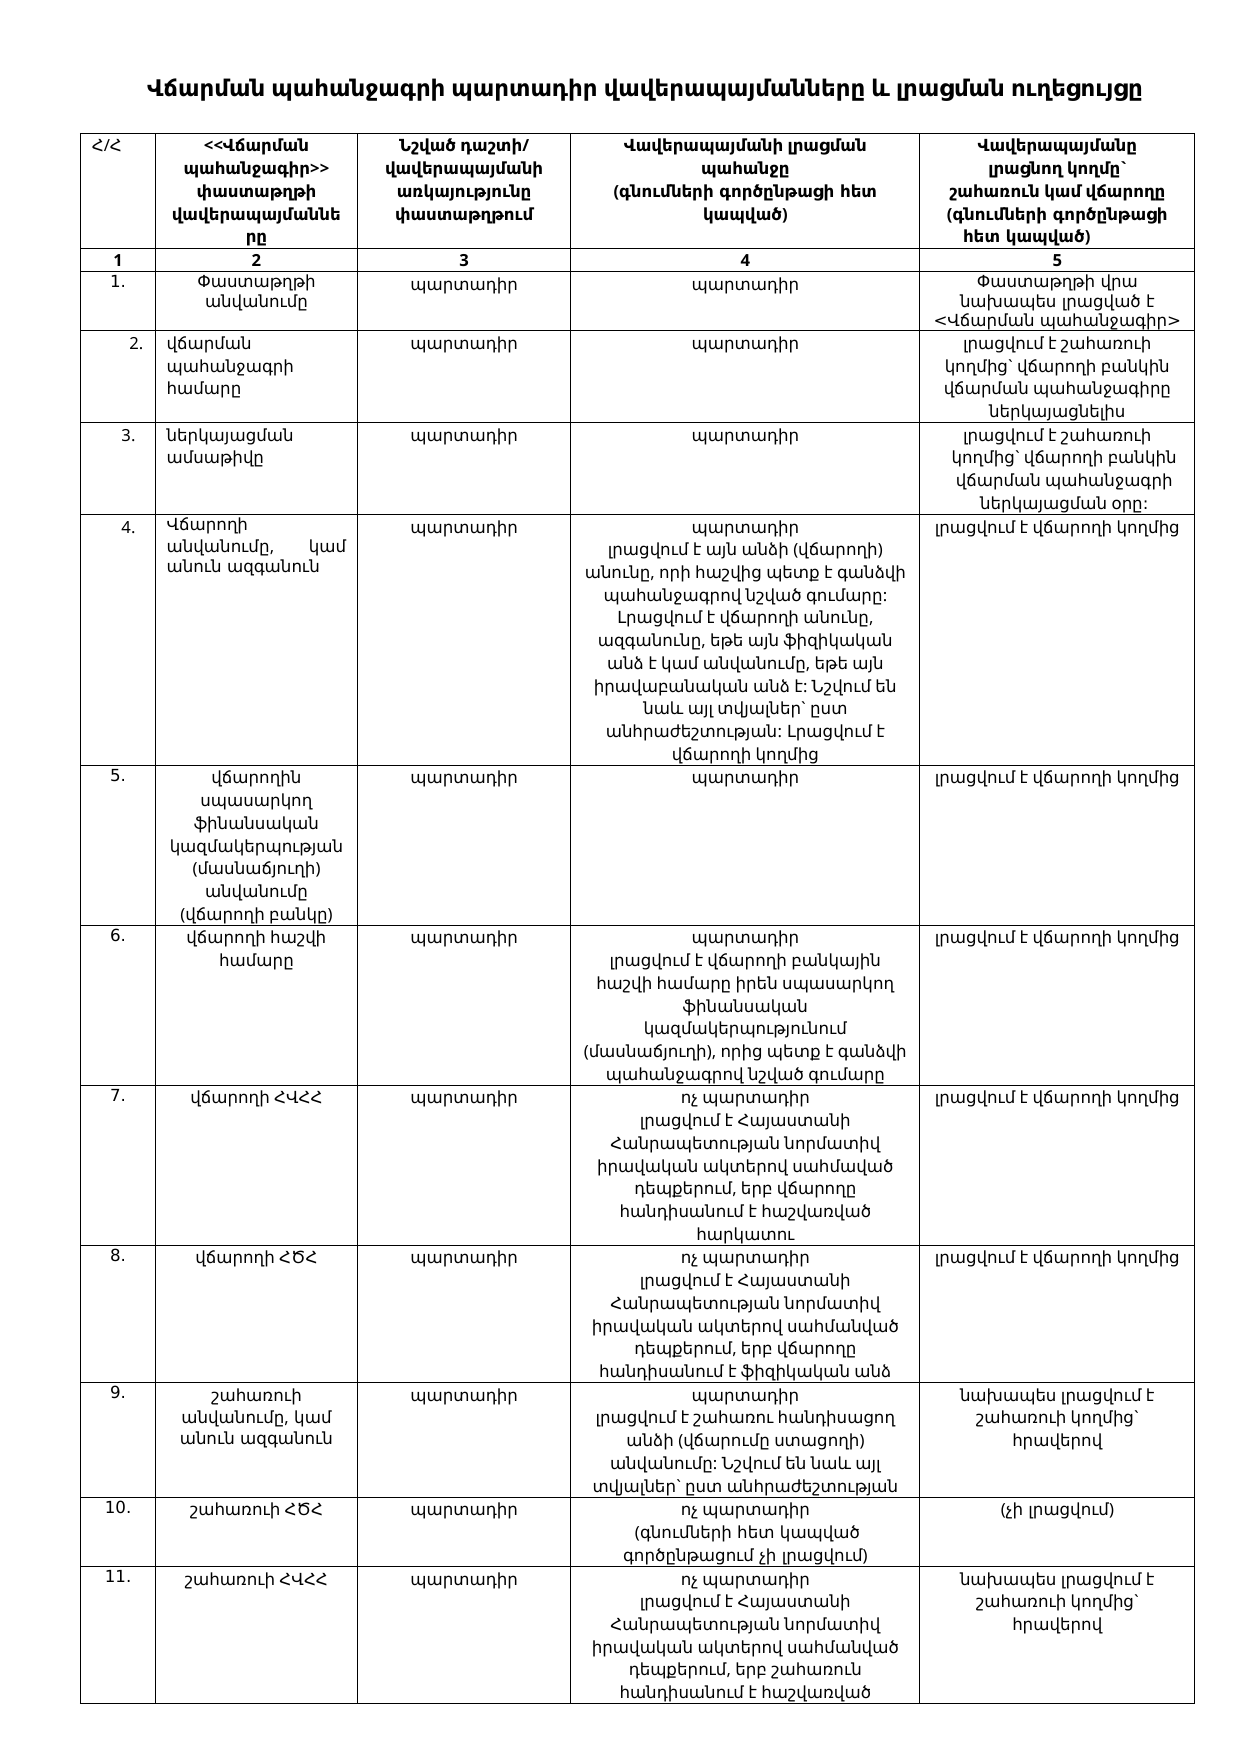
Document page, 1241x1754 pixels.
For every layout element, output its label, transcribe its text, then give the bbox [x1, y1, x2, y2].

table_cell պարտադիր [358, 423, 570, 514]
table_cell վճարողի հաշվի համարը [156, 926, 357, 1085]
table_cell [920, 1567, 1194, 1703]
table_cell 5 [920, 249, 1194, 271]
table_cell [571, 1567, 919, 1703]
table_cell պարտադիր [358, 1567, 570, 1703]
table_cell ոչ պարտադիր լրացվում է Հայաստանի Հանրապետության նորմատիվ իրավական ակտերով սահմանված դեպքերում, երբ վճարողը հանդիսանում է ֆիզիկական անձ [571, 1246, 919, 1382]
table_cell լրացվում է շահառուի կողմից` վճարողի բանկին վճարման պահանջագրի ներկայացման օրը: [920, 423, 1194, 514]
table_cell պարտադիր [571, 272, 919, 330]
table_cell 4 [571, 249, 919, 271]
table_cell լրացվում է շահառուի կողմից` վճարողի բանկին վճարման պահանջագիրը ներկայացնելիս [920, 331, 1194, 422]
table_cell ներկայացման ամսաթիվը [156, 423, 357, 514]
table_cell ոչ պարտադիր լրացվում է Հայաստանի Հանրապետության նորմատիվ իրավական ակտերով սահմաված դեպքերում, երբ վճարողը հանդիսանում է հաշվառված հարկատու [571, 1086, 919, 1245]
table_cell վճարողի ՀԾՀ [156, 1246, 357, 1382]
table_cell պարտադիր լրացվում է վճարողի բանկային հաշվի համարը իրեն սպասարկող ֆինանսական կազմակերպությունում (մասնաճյուղի), որից պետք է գանձվի պահանջագրով նշված գումարը [571, 926, 919, 1085]
table_header Վավերապայմանը լրացնող կողմը` շահառուն կամ վճարողը (գնումների գործընթացի հետ կապված) [920, 134, 1194, 247]
table_cell վճարողի ՀՎՀՀ [156, 1086, 357, 1245]
table_cell լրացվում է վճարողի կողմից [920, 515, 1194, 765]
table_cell պարտադիր լրացվում է այն անձի (վճարողի) անունը, որի հաշվից պետք է գանձվի պահանջագրով նշված գումարը: Լրացվում է վճարողի անունը, ազգանունը, եթե այն ֆիզիկական անձ է կամ անվանումը, եթե այն իրավաբանական անձ է: Նշվում են նաև այլ տվյալներ` ըստ անհրաժեշտության: Լրացվում է վճարողի կողմից [571, 515, 919, 765]
table_cell շահառուի ՀՎՀՀ [156, 1567, 357, 1703]
table_cell պարտադիր [571, 331, 919, 422]
table_cell լրացվում է վճարողի կողմից [920, 926, 1194, 1085]
table_cell շահառուի անվանումը, կամ անուն ազգանուն [156, 1383, 357, 1497]
table_cell լրացվում է վճարողի կողմից [920, 1086, 1194, 1245]
table_cell 5. [81, 766, 155, 925]
text Վճարման պահանջագրի պարտադիր վավերապայմանները և լրացման ուղեցույցը [118, 75, 1171, 102]
table_cell [81, 331, 155, 422]
table_cell պարտադիր [358, 1498, 570, 1566]
table_cell 6. [81, 926, 155, 1085]
table_cell պարտադիր [358, 766, 570, 925]
table_cell պարտադիր [571, 766, 919, 925]
table_cell պարտադիր [358, 272, 570, 330]
table_cell վճարողին սպասարկող ֆինանսական կազմակերպության (մասնաճյուղի) անվանումը (վճարողի բանկը) [156, 766, 357, 925]
table_cell Փաստաթղթի վրա նախապես լրացված է <Վճարման պահանջագիր> [920, 272, 1194, 330]
table_cell [81, 515, 155, 765]
table_cell [81, 423, 155, 514]
table_cell պարտադիր [358, 926, 570, 1085]
table_cell պարտադիր [358, 1383, 570, 1497]
table_cell ոչ պարտադիր (գնումների հետ կապված գործընթացում չի լրացվում) [571, 1498, 919, 1566]
table_header <<Վճարման պահանջագիր>> փաստաթղթի վավերապայմանները [156, 134, 357, 247]
table_header Նշված դաշտի/ վավերապայմանի առկայությունը փաստաթղթում [358, 134, 570, 247]
table_cell շահառուի ՀԾՀ [156, 1498, 357, 1566]
table_cell պարտադիր լրացվում է շահառու հանդիսացող անձի (վճարումը ստացողի) անվանումը: Նշվում են նաև այլ տվյալներ` ըստ անհրաժեշտության [571, 1383, 919, 1497]
table_cell 10. [81, 1498, 155, 1566]
table_header Հ/Հ [81, 134, 155, 247]
table_cell վճարման պահանջագրի համարը [156, 331, 357, 422]
table_cell Վճարողի անվանումը, կամ անուն ազգանուն [156, 515, 357, 765]
table_cell 11. [81, 1567, 155, 1703]
table_cell պարտադիր [358, 515, 570, 765]
table_header Վավերապայմանի լրացման պահանջը (գնումների գործընթացի հետ կապված) [571, 134, 919, 247]
table_cell պարտադիր [571, 423, 919, 514]
table_cell պարտադիր [358, 1246, 570, 1382]
table_cell նախապես լրացվում է շահառուի կողմից` հրավերով [920, 1383, 1194, 1497]
table_cell 7. [81, 1086, 155, 1245]
table_cell 3 [358, 249, 570, 271]
table_cell Փաստաթղթի անվանումը [156, 272, 357, 330]
table_cell պարտադիր [358, 331, 570, 422]
table_cell 1 [81, 249, 155, 271]
table_cell 1. [81, 272, 155, 330]
table_cell պարտադիր [358, 1086, 570, 1245]
table_cell լրացվում է վճարողի կողմից [920, 766, 1194, 925]
table_cell 2 [156, 249, 357, 271]
table_cell 8. [81, 1246, 155, 1382]
table_cell լրացվում է վճարողի կողմից [920, 1246, 1194, 1382]
table_cell 9. [81, 1383, 155, 1497]
table_cell (չի լրացվում) [920, 1498, 1194, 1566]
